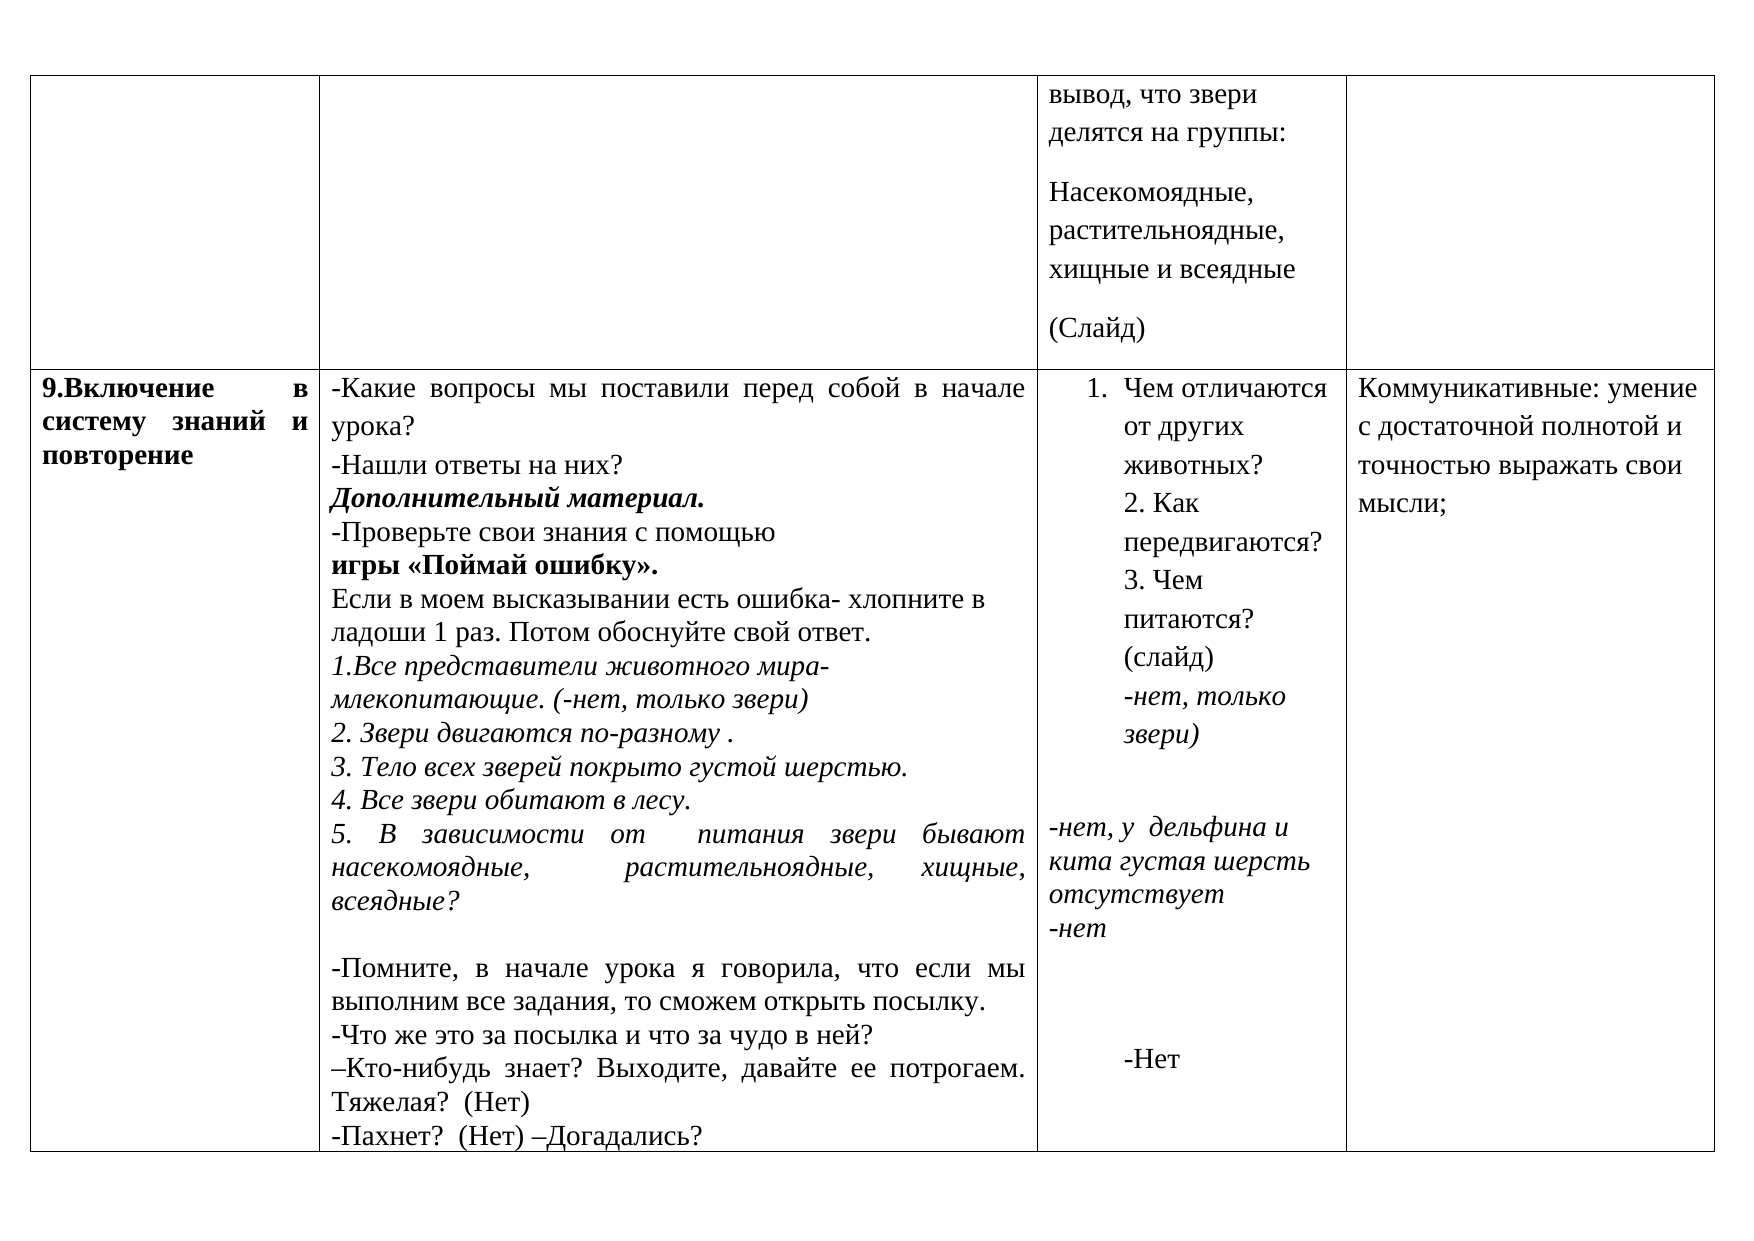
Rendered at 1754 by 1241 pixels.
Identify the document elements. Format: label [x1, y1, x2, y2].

table_cell [1347, 370, 1714, 1151]
table_cell [1038, 76, 1346, 369]
table_cell [1038, 370, 1346, 1151]
table_cell [31, 370, 319, 1151]
table_cell [320, 76, 1037, 369]
table_cell [31, 76, 319, 369]
table_cell [1347, 76, 1714, 369]
table_cell [320, 370, 1037, 1151]
